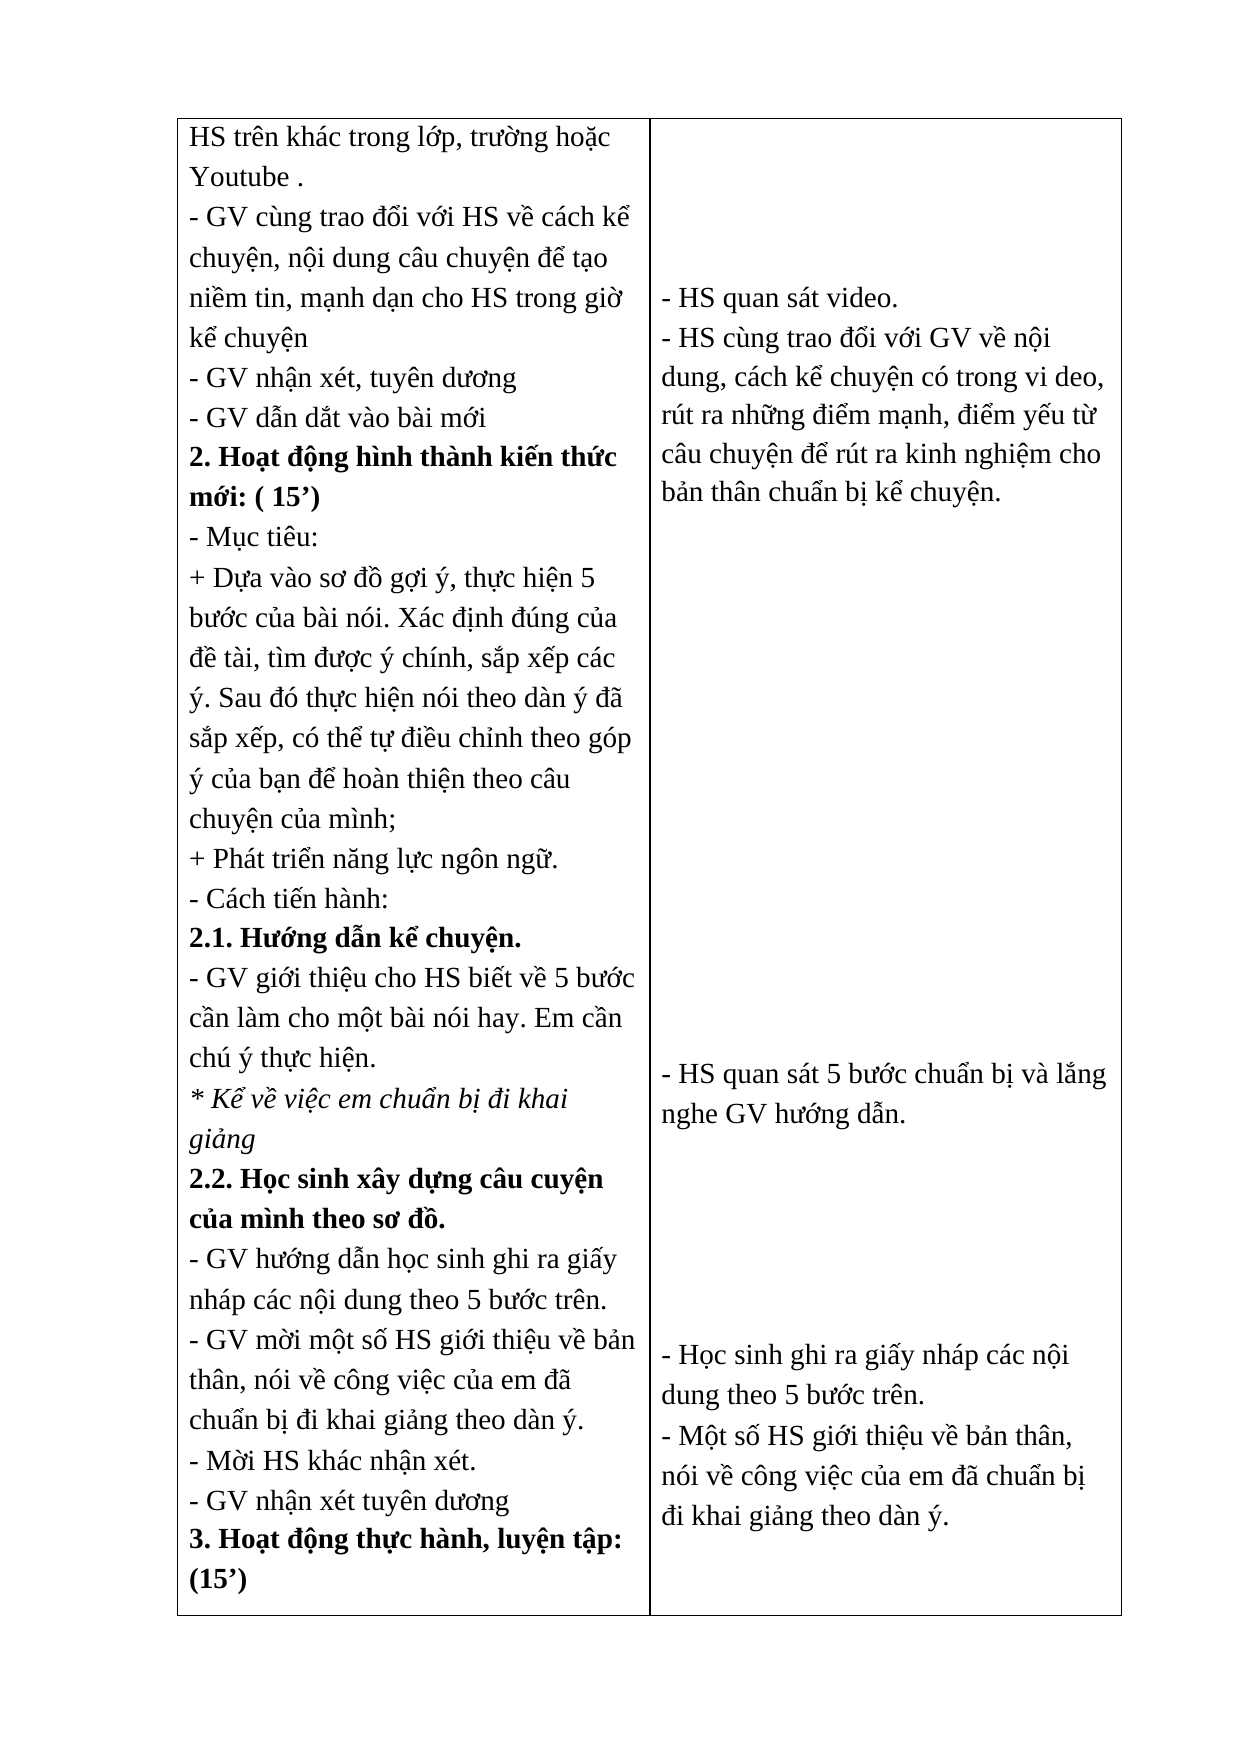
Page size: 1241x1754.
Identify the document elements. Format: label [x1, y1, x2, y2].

table_cell [651, 119, 1121, 1615]
table_cell [178, 119, 649, 1615]
